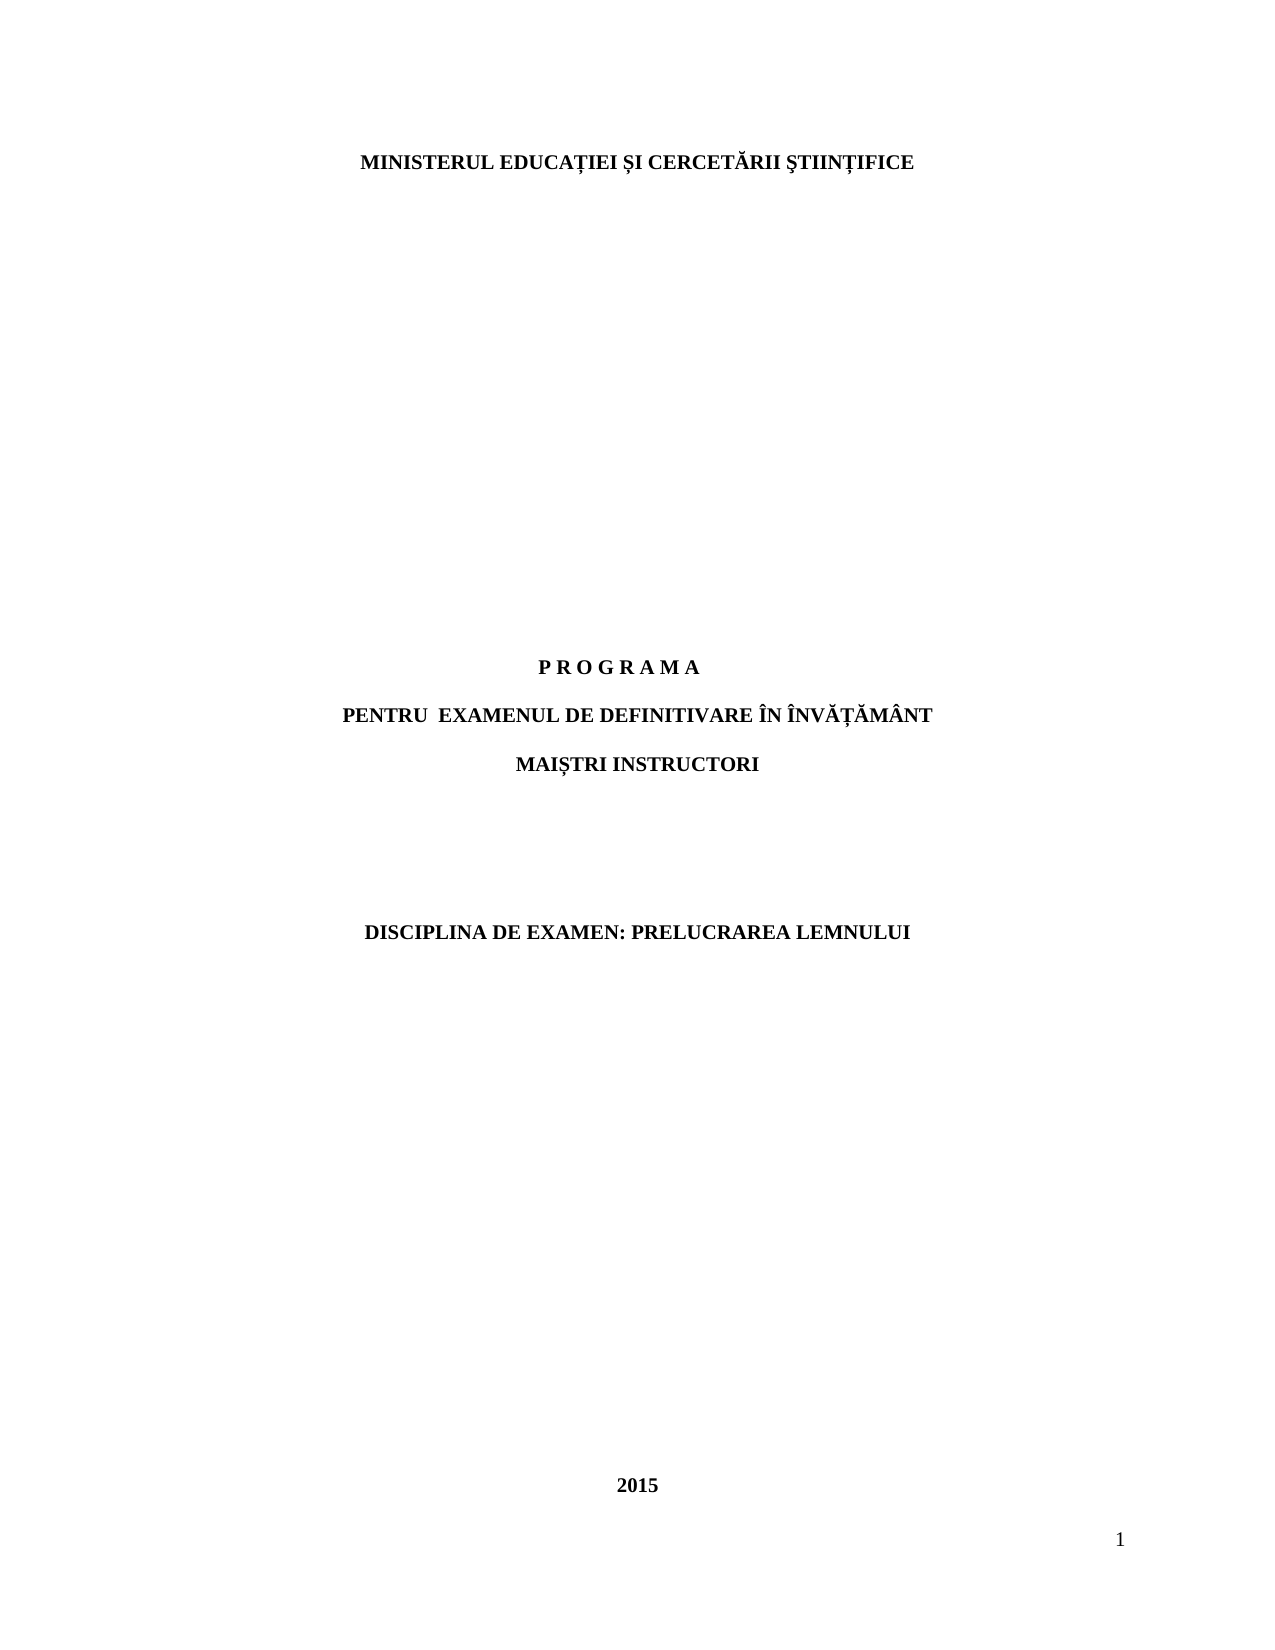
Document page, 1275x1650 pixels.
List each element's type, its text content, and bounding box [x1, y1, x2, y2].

text 2015 [150, 1473, 1125, 1497]
text DISCIPLINA DE EXAMEN: PRELUCRAREA LEMNULUI [150, 920, 1125, 944]
subtitle P R O G R A M A [112, 655, 1125, 679]
text MAIȘTRI INSTRUCTORI [150, 752, 1125, 776]
text MINISTERUL EDUCAȚIEI ȘI CERCETĂRII ŞTIINȚIFICE [150, 150, 1125, 174]
text PENTRU EXAMENUL DE DEFINITIVARE ÎN ÎNVĂȚĂMÂNT [150, 703, 1125, 727]
